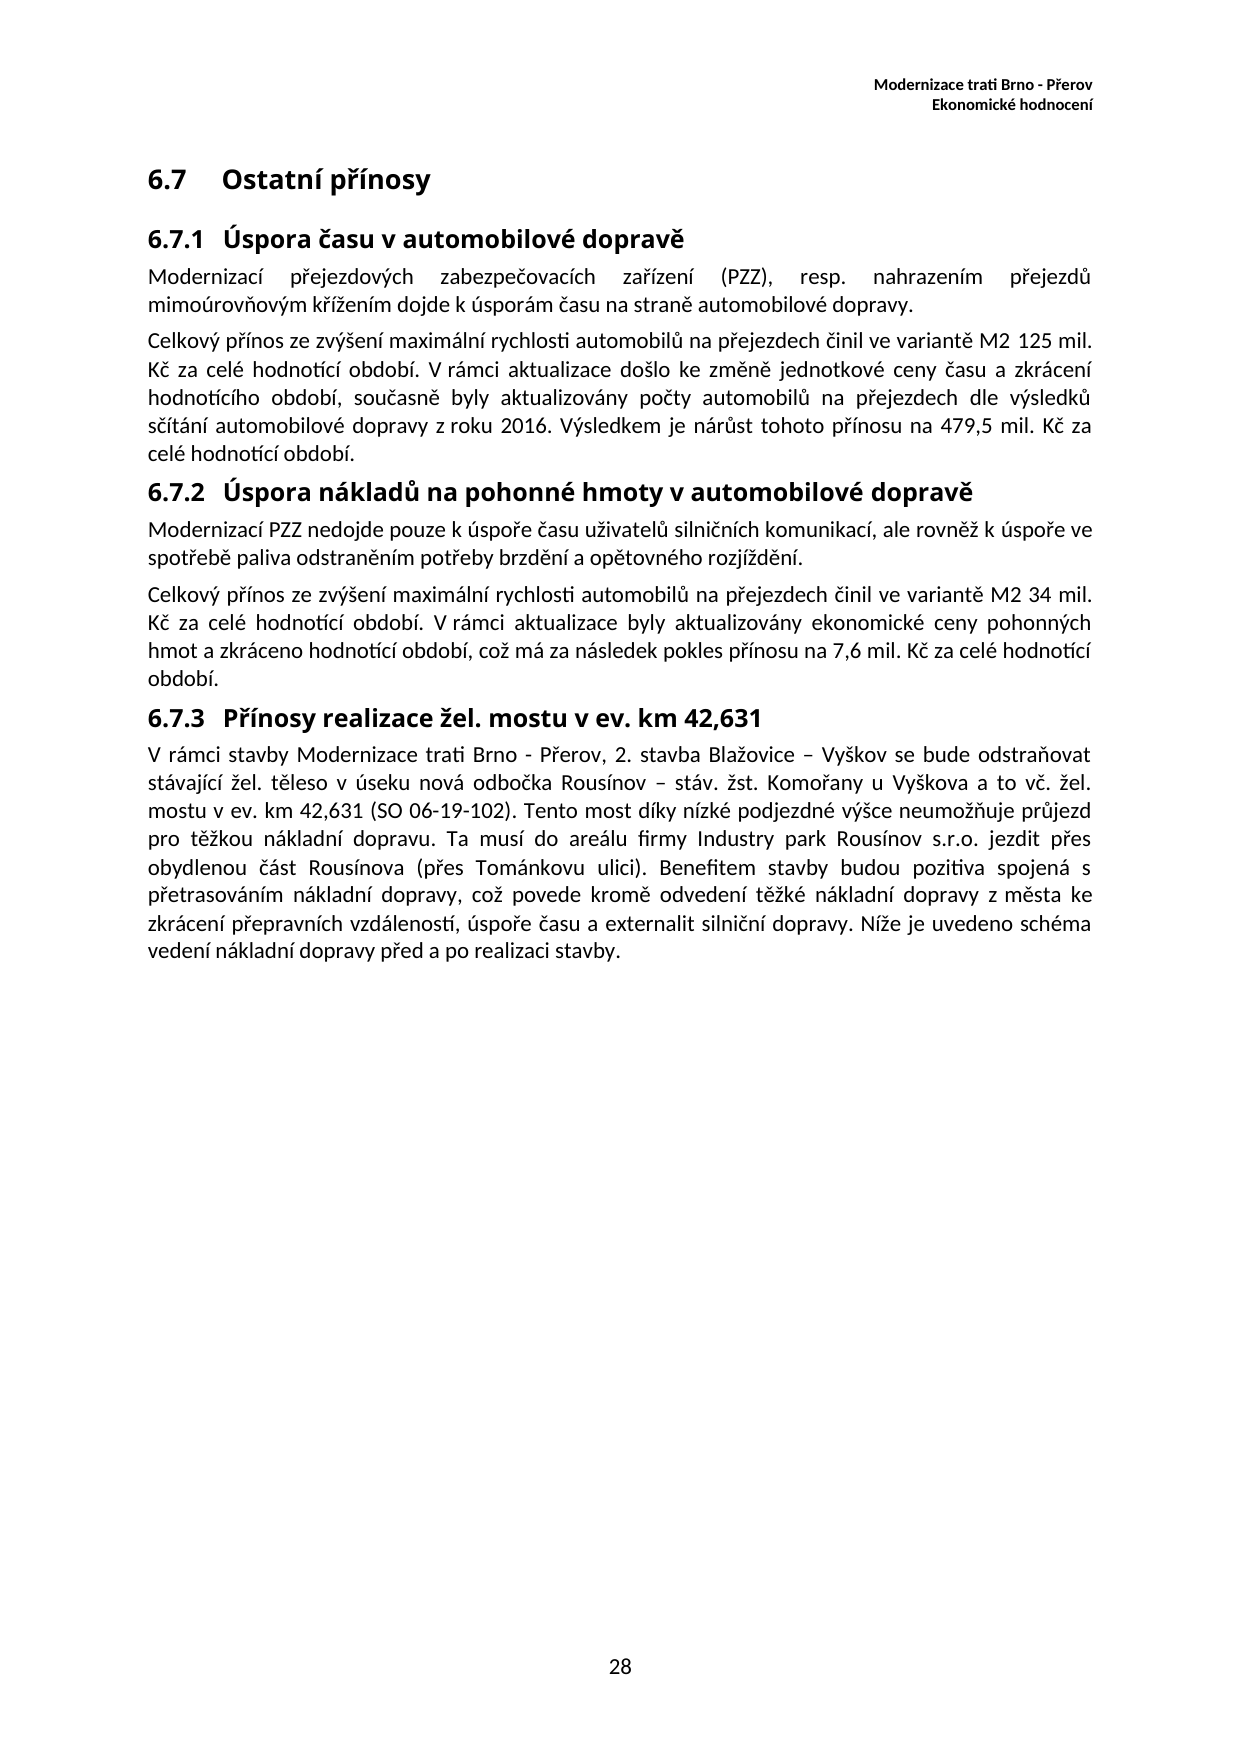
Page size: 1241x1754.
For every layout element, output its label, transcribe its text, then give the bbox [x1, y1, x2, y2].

text Celkový přínos ze zvýšení maximální rychlosti automobilů na přejezdech činil ve variantě M2 34 mil. Kč za celé hodnotící období. V rámci aktualizace byly aktualizovány ekonomické ceny pohonných hmot a zkráceno hodnotící období, což má za následek pokles přínosu na 7,6 mil. Kč za celé hodnotící období. [148, 580, 1093, 692]
subtitle Úspora nákladů na pohonné hmoty v automobilové dopravě [148, 475, 1093, 509]
text V rámci stavby Modernizace trati Brno - Přerov, 2. stavba Blažovice – Vyškov se bude odstraňovat stávající žel. těleso v úseku nová odbočka Rousínov – stáv. žst. Komořany u Vyškova a to vč. žel. mostu v ev. km 42,631 (SO 06-19-102). Tento most díky nízké podjezdné výšce neumožňuje průjezd pro těžkou nákladní dopravu. Ta musí do areálu firmy Industry park Rousínov s.r.o. jezdit přes obydlenou část Rousínova (přes Tománkovu ulici). Benefitem stavby budou pozitiva spojená s přetrasováním nákladní dopravy, což povede kromě odvedení těžké nákladní dopravy z města ke zkrácení přepravních vzdáleností, úspoře času a externalit silniční dopravy. Níže je uvedeno schéma vedení nákladní dopravy před a po realizaci stavby. [148, 741, 1093, 965]
text Modernizací PZZ nedojde pouze k úspoře času uživatelů silničních komunikací, ale rovněž k úspoře ve spotřebě paliva odstraněním potřeby brzdění a opětovného rozjíždění. [148, 515, 1093, 571]
subtitle Úspora času v automobilové dopravě [148, 222, 1093, 256]
text Modernizací přejezdových zabezpečovacích zařízení (PZZ), resp. nahrazením přejezdů mimoúrovňovým křížením dojde k úsporám času na straně automobilové dopravy. [148, 262, 1093, 318]
subtitle Přínosy realizace žel. mostu v ev. km 42,631 [148, 700, 1093, 734]
subtitle Ostatní přínosy [148, 160, 1093, 197]
text Celkový přínos ze zvýšení maximální rychlosti automobilů na přejezdech činil ve variantě M2 125 mil. Kč za celé hodnotící období. V rámci aktualizace došlo ke změně jednotkové ceny času a zkrácení hodnotícího období, současně byly aktualizovány počty automobilů na přejezdech dle výsledků sčítání automobilové dopravy z roku 2016. Výsledkem je nárůst tohoto přínosu na 479,5 mil. Kč za celé hodnotící období. [148, 327, 1093, 467]
